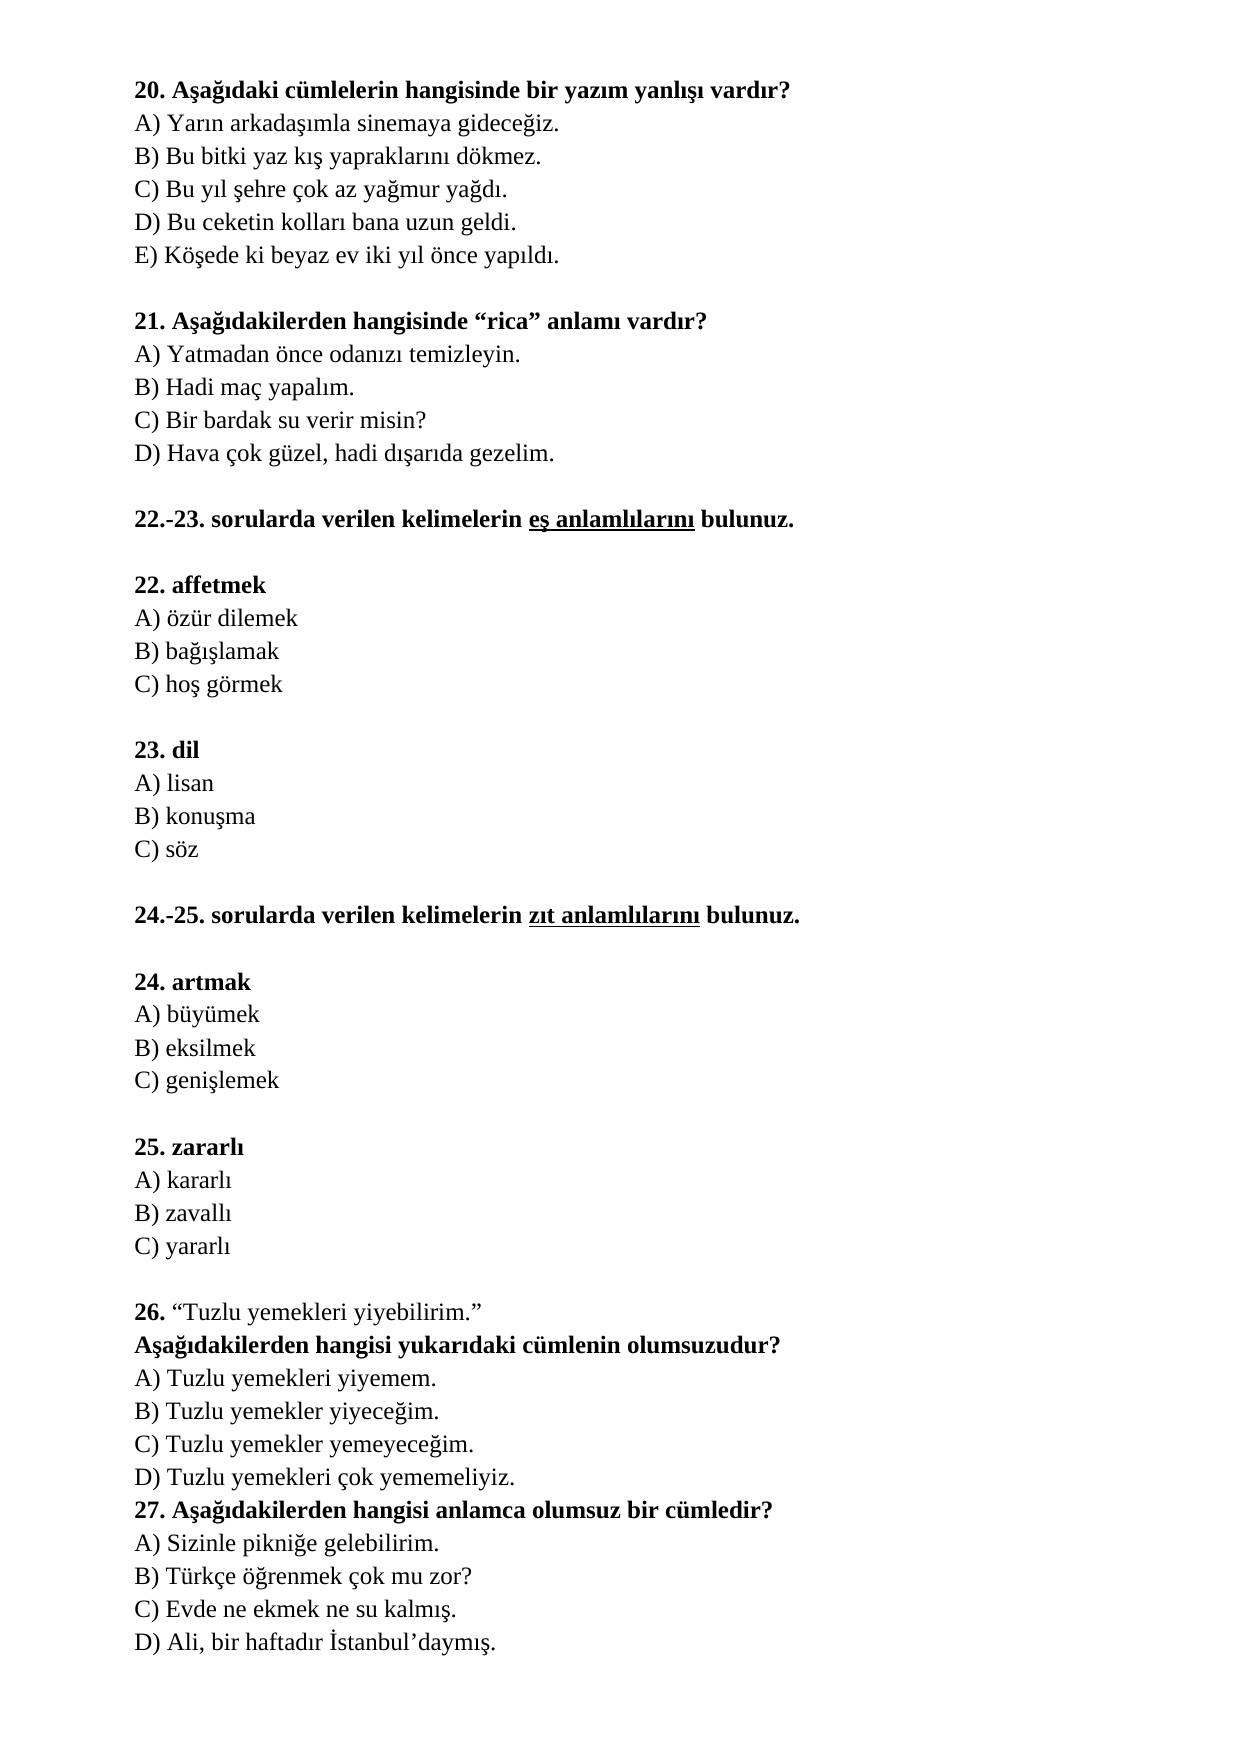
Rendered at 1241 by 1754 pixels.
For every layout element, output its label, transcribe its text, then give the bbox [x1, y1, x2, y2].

list C) söz [134, 834, 1165, 863]
list C) Bu yıl şehre çok az yağmur yağdı. [134, 174, 1165, 203]
list B) Bu bitki yaz kış yapraklarını dökmez. [134, 141, 1165, 170]
text 26. “Tuzlu yemekleri yiyebilirim.” [134, 1297, 1165, 1326]
list 23. dil [134, 735, 1165, 764]
text B) Tuzlu yemekler yiyeceğim. [134, 1396, 1165, 1424]
text B) Türkçe öğrenmek çok mu zor? [134, 1561, 1165, 1590]
text A) Yatmadan önce odanızı temizleyin. [134, 339, 1165, 368]
list A) büyümek [134, 999, 1165, 1028]
text A) Tuzlu yemekleri yiyemem. [134, 1363, 1165, 1392]
text D) Tuzlu yemekleri çok yememeliyiz. [134, 1462, 1165, 1491]
text 21. Aşağıdakilerden hangisinde “rica” anlamı vardır? [134, 306, 1165, 335]
list 22. affetmek [134, 570, 1165, 599]
list E) Köşede ki beyaz ev iki yıl önce yapıldı. [134, 240, 1165, 269]
list 25. zararlı [134, 1132, 1165, 1160]
list 24.-25. sorularda verilen kelimelerin zıt anlamlılarını bulunuz. [134, 901, 1165, 929]
list C) hoş görmek [134, 669, 1165, 698]
list A) kararlı [134, 1165, 1165, 1193]
list 22.-23. sorularda verilen kelimelerin eş anlamlılarını bulunuz. [134, 504, 1165, 533]
list D) Bu ceketin kolları bana uzun geldi. [134, 207, 1165, 236]
text Aşağıdakilerden hangisi yukarıdaki cümlenin olumsuzudur? [134, 1330, 1165, 1358]
text D) Hava çok güzel, hadi dışarıda gezelim. [134, 438, 1165, 467]
text 27. Aşağıdakilerden hangisi anlamca olumsuz bir cümledir? [134, 1495, 1165, 1524]
list A) Yarın arkadaşımla sinemaya gideceğiz. [134, 108, 1165, 137]
list B) eksilmek [134, 1033, 1165, 1061]
text A) Sizinle pikniğe gelebilirim. [134, 1528, 1165, 1557]
text C) Evde ne ekmek ne su kalmış. [134, 1594, 1165, 1623]
list 24. artmak [134, 967, 1165, 995]
text C) Tuzlu yemekler yemeyeceğim. [134, 1429, 1165, 1458]
list B) konuşma [134, 801, 1165, 830]
text C) Bir bardak su verir misin? [134, 405, 1165, 434]
text B) Hadi maç yapalım. [134, 372, 1165, 401]
list B) bağışlamak [134, 636, 1165, 665]
list A) özür dilemek [134, 603, 1165, 632]
list B) zavallı [134, 1198, 1165, 1226]
list A) lisan [134, 768, 1165, 797]
list C) yararlı [134, 1231, 1165, 1259]
list C) genişlemek [134, 1066, 1165, 1094]
list 20. Aşağıdaki cümlelerin hangisinde bir yazım yanlışı vardır? [134, 75, 1165, 104]
text D) Ali, bir haftadır İstanbul’daymış. [134, 1627, 1165, 1656]
